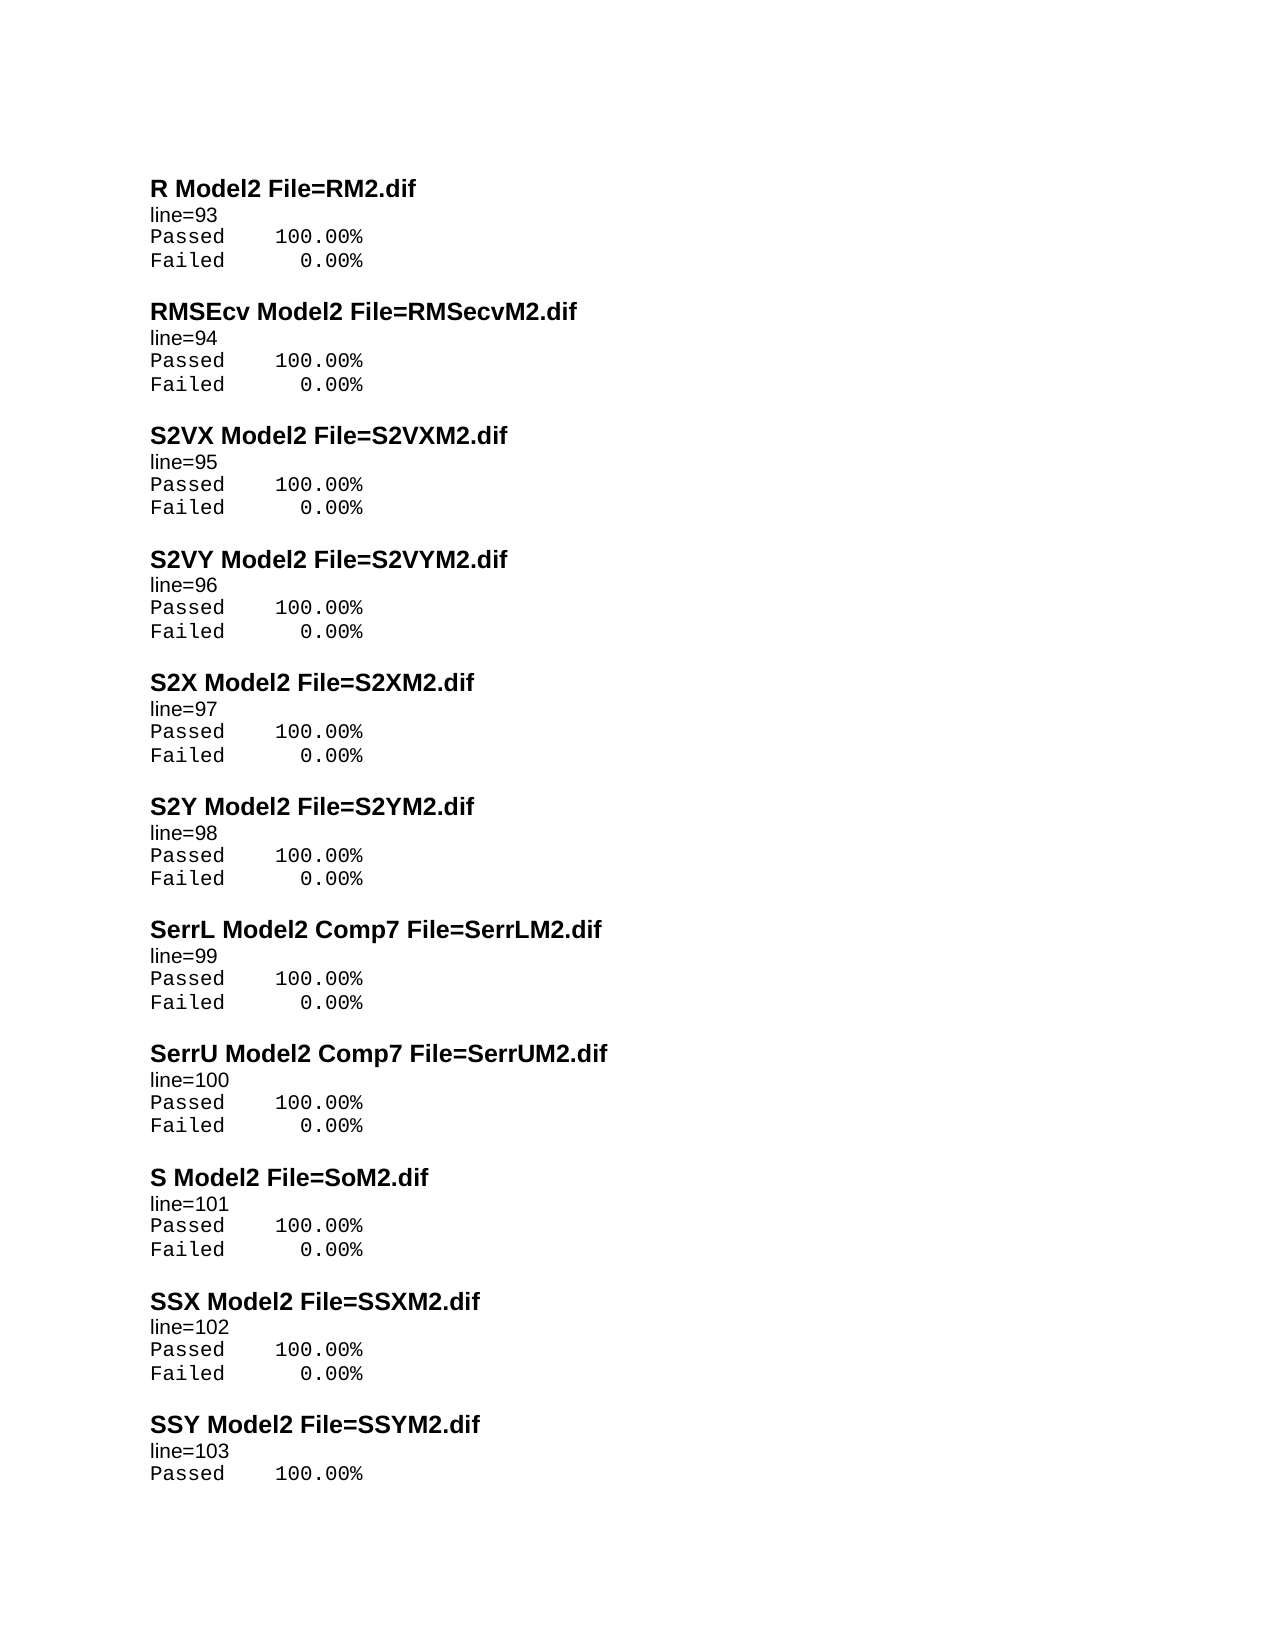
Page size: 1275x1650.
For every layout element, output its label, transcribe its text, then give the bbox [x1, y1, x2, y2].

text Failed 0.00% [150, 1239, 1125, 1263]
text S Model2 File=SoM2.dif [150, 1163, 1125, 1192]
text S2X Model2 File=S2XM2.dif [150, 668, 1125, 697]
text Failed 0.00% [150, 497, 1125, 521]
text Passed 100.00% [150, 968, 1125, 992]
text Failed 0.00% [150, 1116, 1125, 1139]
text line=93 [150, 202, 1125, 226]
text Passed 100.00% [150, 721, 1125, 744]
text RMSEcv Model2 File=RMSecvM2.dif [150, 297, 1125, 326]
text SerrU Model2 Comp7 File=SerrUM2.dif [150, 1039, 1125, 1068]
text Passed 100.00% [150, 350, 1125, 374]
text Passed 100.00% [150, 1216, 1125, 1239]
text SSX Model2 File=SSXM2.dif [150, 1286, 1125, 1315]
text line=101 [150, 1192, 1125, 1216]
text line=97 [150, 697, 1125, 721]
text Passed 100.00% [150, 1463, 1125, 1486]
text SSY Model2 File=SSYM2.dif [150, 1410, 1125, 1439]
text Failed 0.00% [150, 744, 1125, 768]
text Failed 0.00% [150, 250, 1125, 274]
text line=98 [150, 821, 1125, 844]
text line=99 [150, 944, 1125, 968]
text S2VX Model2 File=S2VXM2.dif [150, 421, 1125, 450]
text Failed 0.00% [150, 992, 1125, 1016]
text Passed 100.00% [150, 1339, 1125, 1363]
text line=95 [150, 450, 1125, 474]
text Failed 0.00% [150, 621, 1125, 644]
text Passed 100.00% [150, 474, 1125, 497]
text line=94 [150, 326, 1125, 350]
text SerrL Model2 Comp7 File=SerrLM2.dif [150, 916, 1125, 944]
text Failed 0.00% [150, 868, 1125, 892]
text Passed 100.00% [150, 1092, 1125, 1116]
text line=103 [150, 1439, 1125, 1463]
text S2Y Model2 File=S2YM2.dif [150, 792, 1125, 821]
text Passed 100.00% [150, 844, 1125, 868]
text S2VY Model2 File=S2VYM2.dif [150, 544, 1125, 573]
text Failed 0.00% [150, 374, 1125, 397]
text line=100 [150, 1068, 1125, 1092]
text R Model2 File=RM2.dif [150, 174, 1125, 202]
text Passed 100.00% [150, 226, 1125, 250]
text line=96 [150, 573, 1125, 597]
text Failed 0.00% [150, 1363, 1125, 1386]
text line=102 [150, 1315, 1125, 1339]
text Passed 100.00% [150, 597, 1125, 621]
